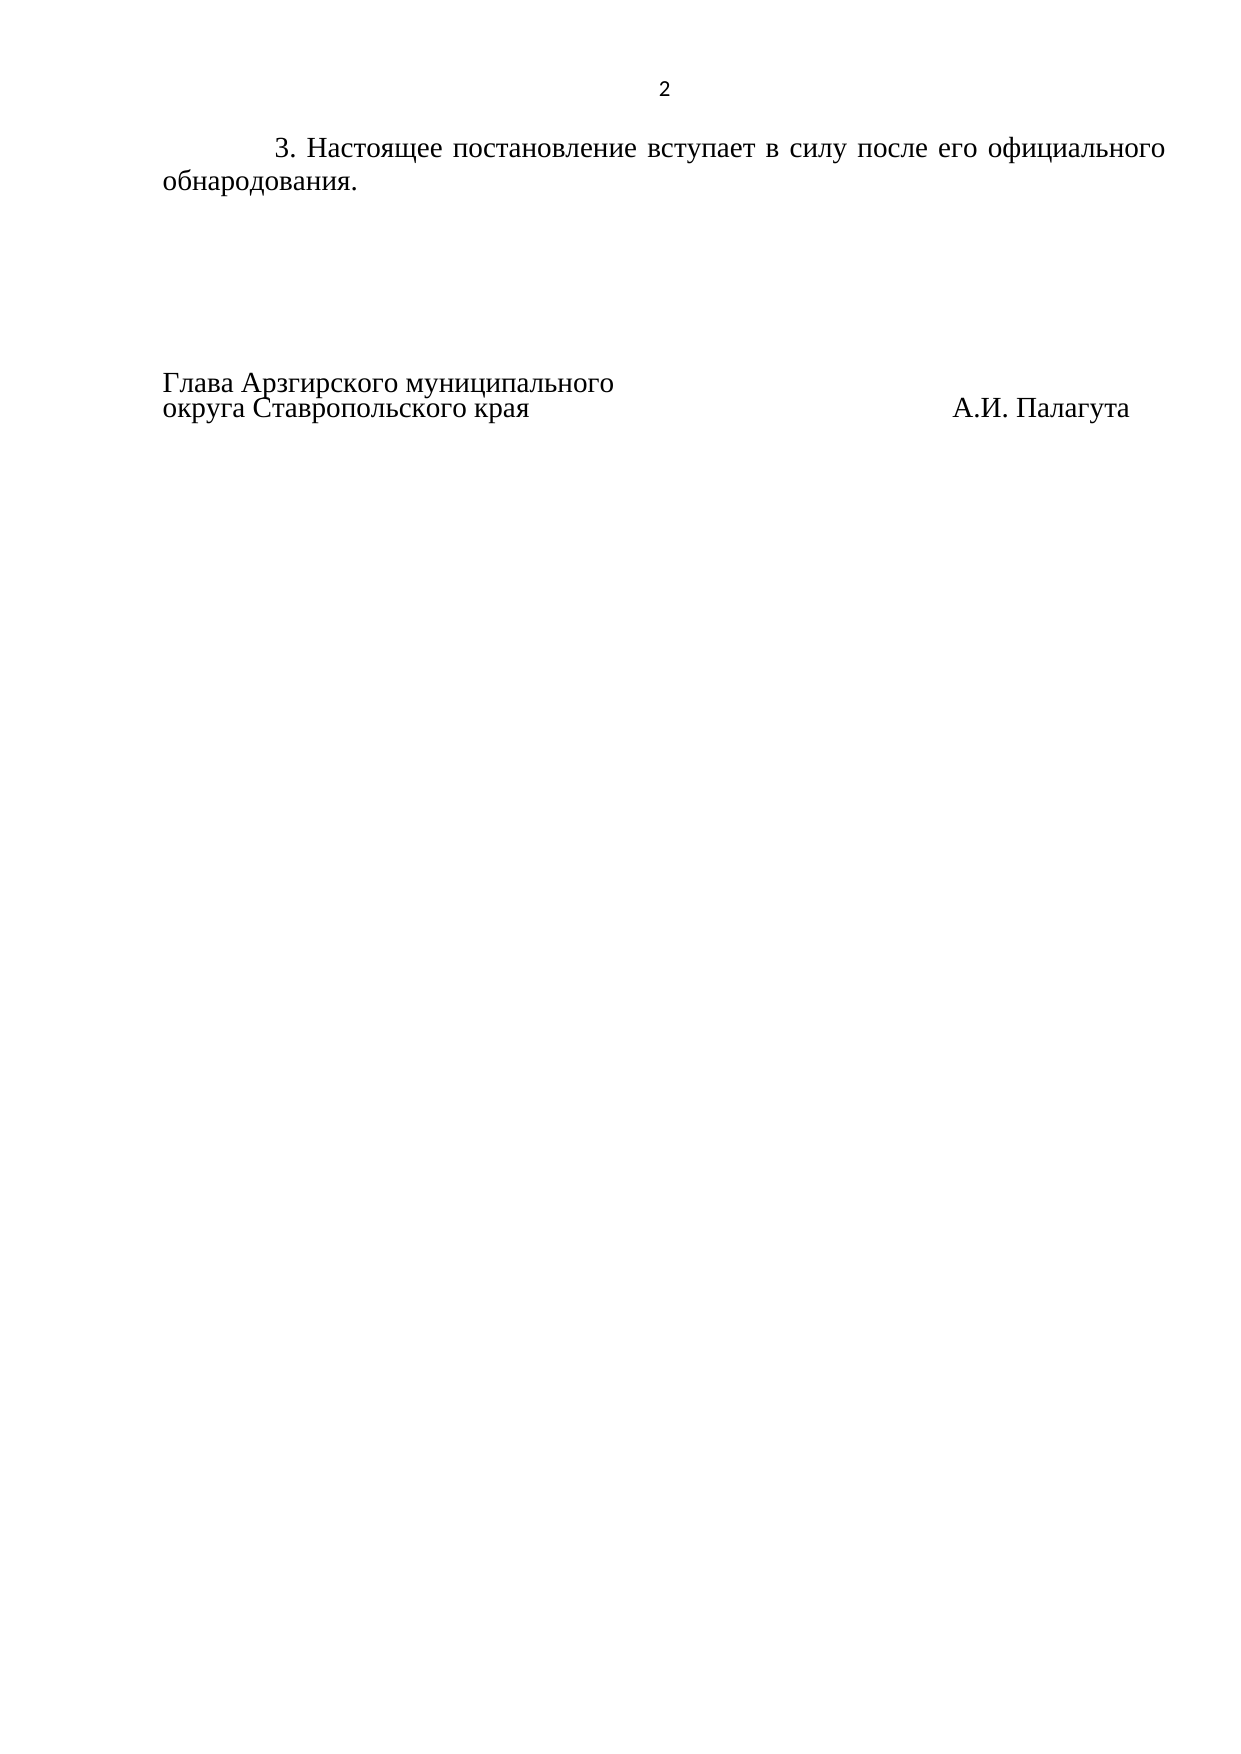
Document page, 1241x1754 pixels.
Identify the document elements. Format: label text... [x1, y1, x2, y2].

text Глава Арзгирского муниципального [162, 372, 1167, 397]
text округа Ставропольского края А.И. Палагута [162, 397, 1167, 422]
text 3. Настоящее постановление вступает в силу после его официального обнародования. [162, 130, 1167, 197]
